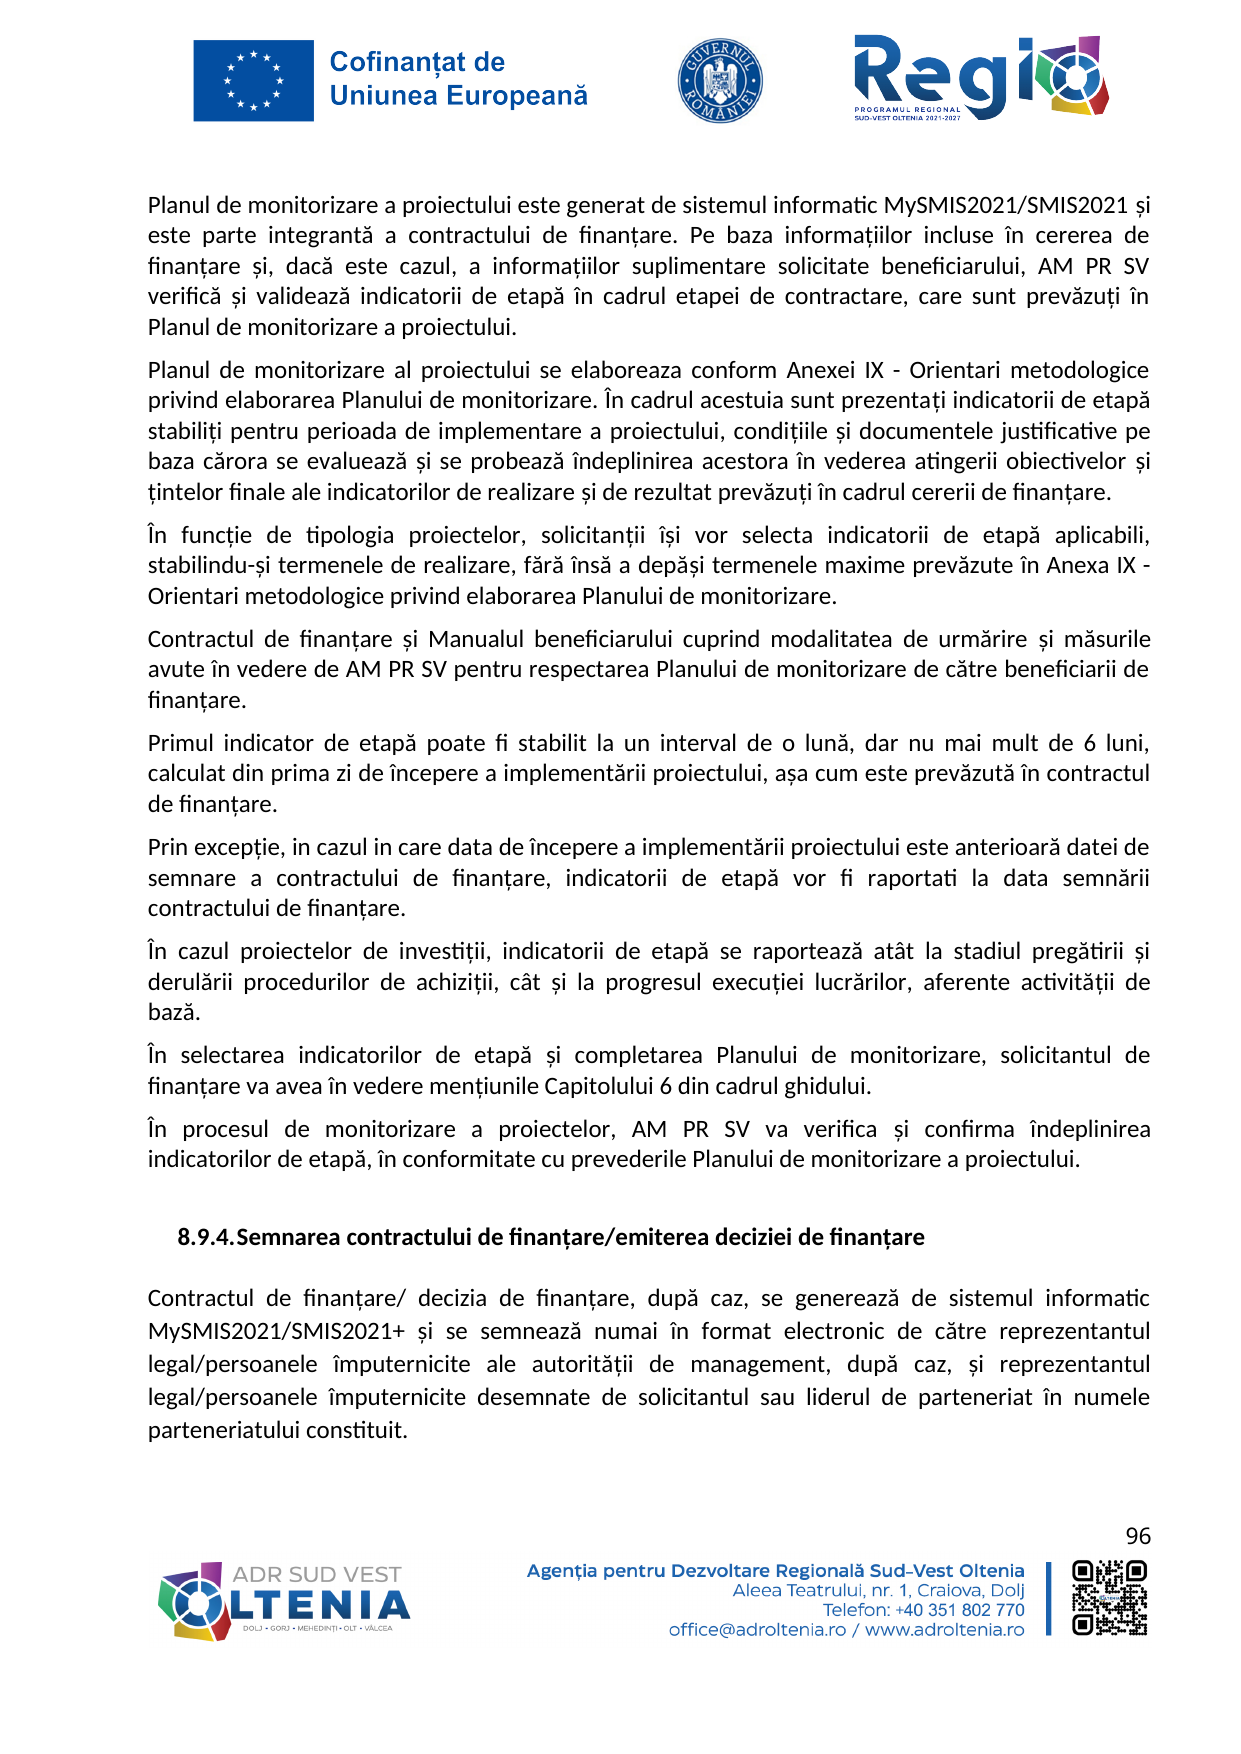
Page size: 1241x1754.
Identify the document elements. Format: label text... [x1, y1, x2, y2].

text În procesul de monitorizare a proiectelor, AM PR SV va verifica și confirma îndeplinirea indicatorilor de etapă, în conformitate cu prevederile Planului de monitorizare a proiectului. [148, 1113, 1152, 1174]
text Planul de monitorizare a proiectului este generat de sistemul informatic MySMIS2021/SMIS2021 și este parte integrantă a contractului de finanţare. Pe baza informaţiilor incluse în cererea de finanţare şi, dacă este cazul, a informaţiilor suplimentare solicitate beneficiarului, AM PR SV verifică şi validează indicatorii de etapă în cadrul etapei de contractare, care sunt prevăzuţi în Planul de monitorizare a proiectului. [148, 189, 1152, 341]
picture [852, 34, 1111, 123]
text În funcție de tipologia proiectelor, solicitanții își vor selecta indicatorii de etapă aplicabili, stabilindu-și termenele de realizare, fără însă a depăși termenele maxime prevăzute în Anexa IX - Orientari metodologice privind elaborarea Planului de monitorizare. [148, 519, 1152, 611]
subtitle 8.9.4. Semnarea contractului de finanțare/emiterea deciziei de finanțare [177, 1221, 1152, 1252]
text În selectarea indicatorilor de etapă și completarea Planului de monitorizare, solicitantul de finanțare va avea în vedere mențiunile Capitolului 6 din cadrul ghidului. [148, 1039, 1152, 1100]
text Prin excepție, in cazul in care data de începere a implementării proiectului este anterioară datei de semnare a contractului de finanţare, indicatorii de etapă vor fi raportati la data semnării contractului de finanţare. [148, 831, 1152, 923]
text Contractul de finanțare/ decizia de finanțare, după caz, se generează de sistemul informatic MySMIS2021/SMIS2021+ și se semnează numai în format electronic de către reprezentantul legal/persoanele împuternicite ale autorității de management, după caz, și reprezentantul legal/persoanele împuternicite desemnate de solicitantul sau liderul de parteneriat în numele parteneriatului constituit. [148, 1282, 1152, 1444]
text Primul indicator de etapă poate fi stabilit la un interval de o lună, dar nu mai mult de 6 luni, calculat din prima zi de începere a implementării proiectului, aşa cum este prevăzută în contractul de finanţare. [148, 727, 1152, 819]
text Contractul de finanțare și Manualul beneficiarului cuprind modalitatea de urmărire și măsurile avute în vedere de AM PR SV pentru respectarea Planului de monitorizare de către beneficiarii de finanțare. [148, 623, 1152, 714]
text În cazul proiectelor de investiții, indicatorii de etapă se raportează atât la stadiul pregătirii şi derulării procedurilor de achiziții, cât şi la progresul execuției lucrărilor, aferente activității de bază. [148, 935, 1152, 1027]
picture [148, 1551, 1152, 1648]
picture [674, 36, 768, 126]
text Planul de monitorizare al proiectului se elaboreaza conform Anexei IX - Orientari metodologice privind elaborarea Planului de monitorizare. În cadrul acestuia sunt prezentați indicatorii de etapă stabiliți pentru perioada de implementare a proiectului, condițiile și documentele justificative pe baza cărora se evaluează și se probează îndeplinirea acestora în vederea atingerii obiectivelor și țintelor finale ale indicatorilor de realizare și de rezultat prevăzuți în cadrul cererii de finanțare. [148, 354, 1152, 506]
picture [188, 35, 590, 125]
